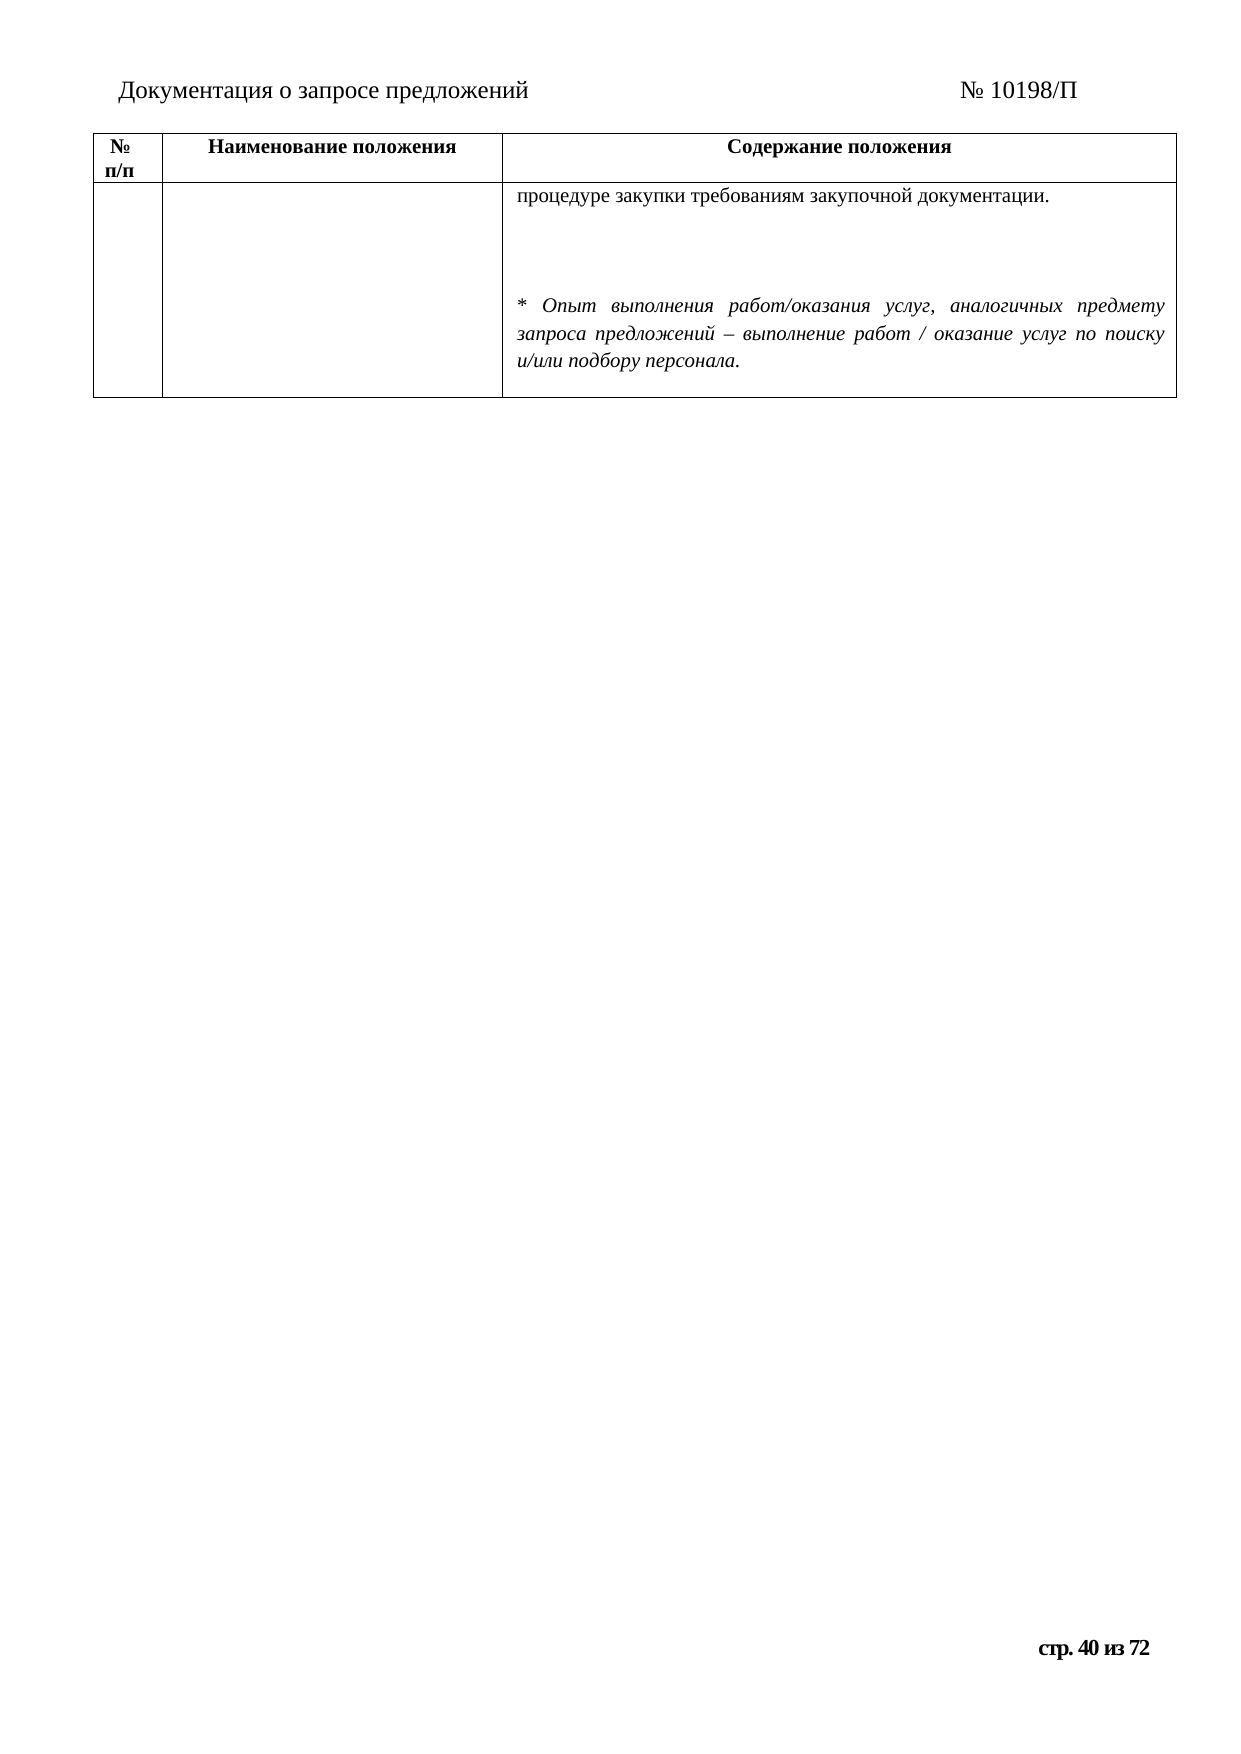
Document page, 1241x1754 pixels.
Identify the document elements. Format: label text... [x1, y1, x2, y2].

table_cell [94, 183, 162, 397]
table_header № п/п [94, 134, 162, 182]
table_header Наименование положения [163, 134, 502, 182]
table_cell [503, 183, 1176, 397]
table_header Содержание положения [503, 134, 1176, 182]
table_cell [163, 183, 502, 397]
